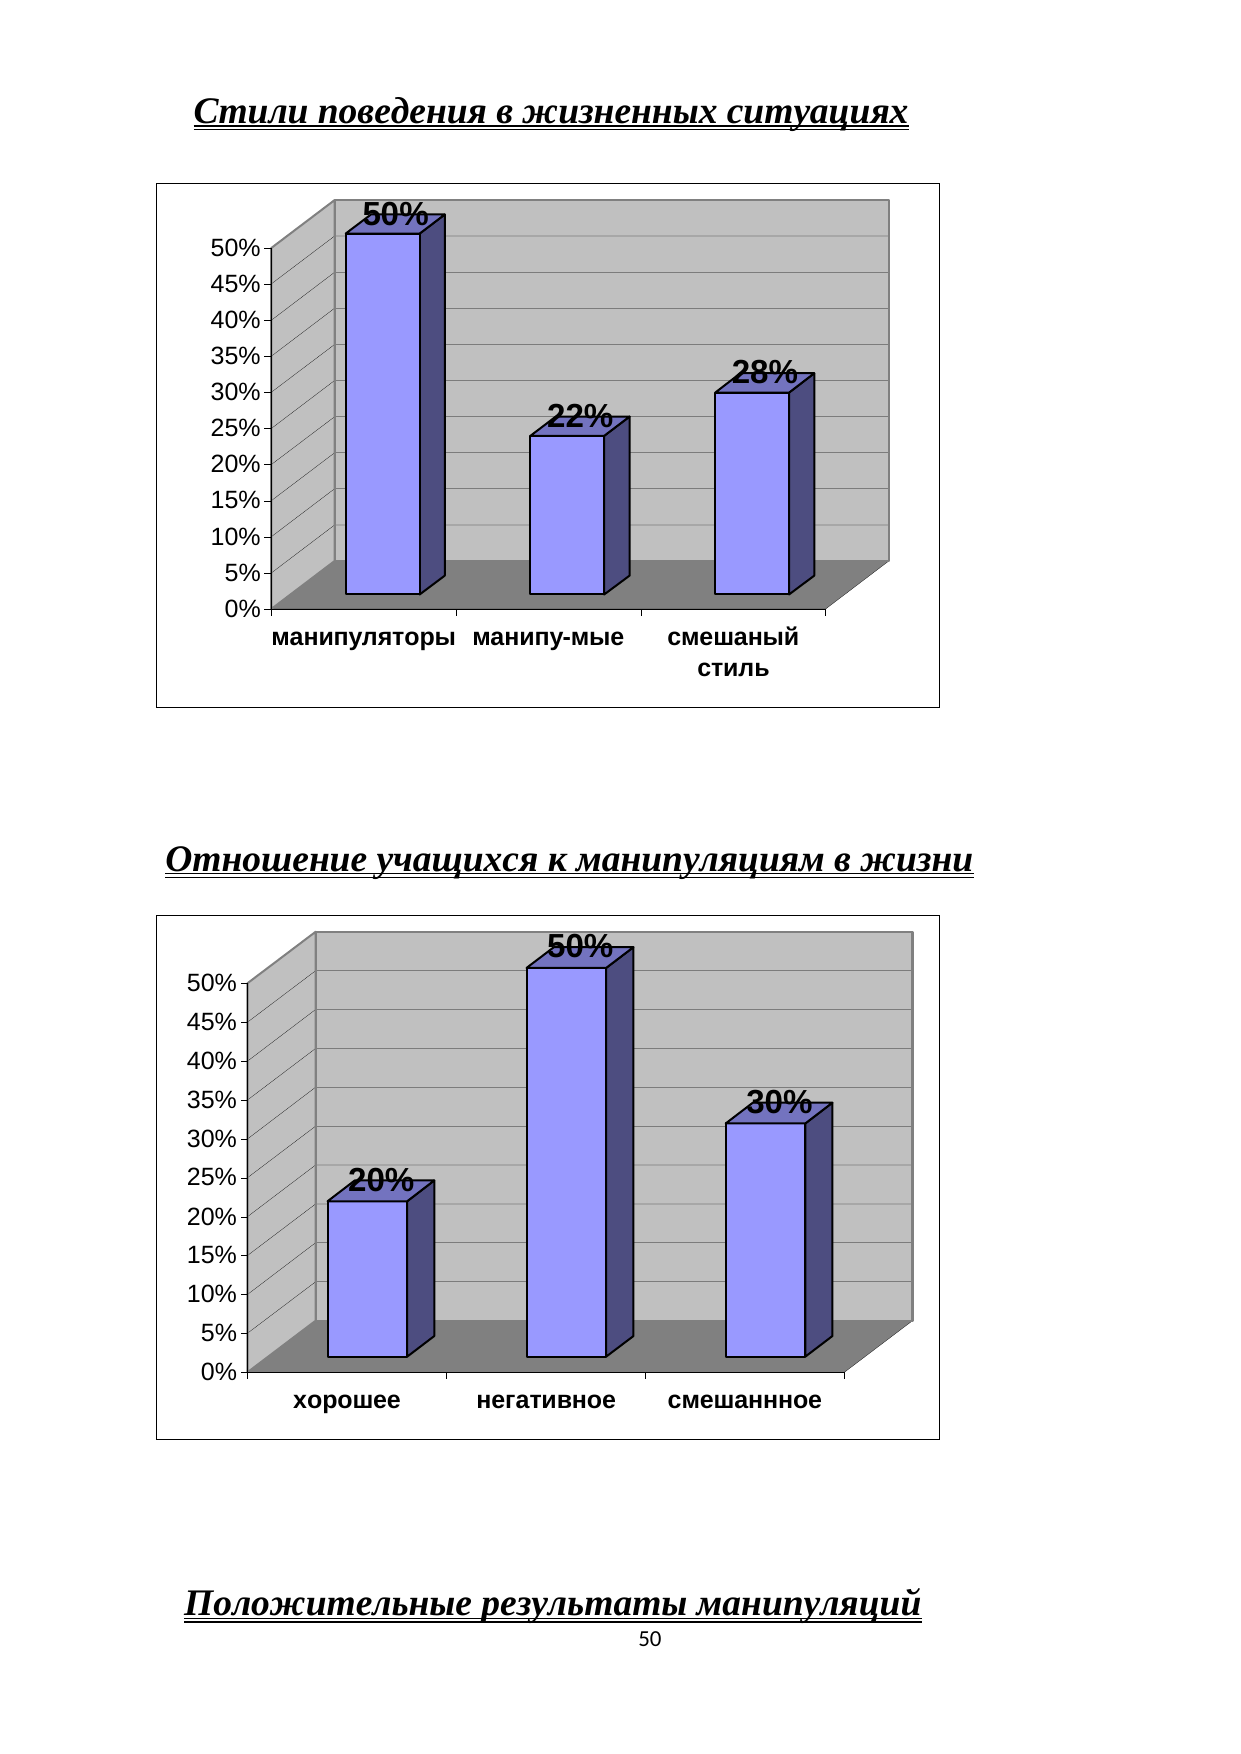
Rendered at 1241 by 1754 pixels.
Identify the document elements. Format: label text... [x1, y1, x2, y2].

text Стили поведения в жизненных ситуациях [118, 89, 1181, 132]
text Отношение учащихся к манипуляциям в жизни [118, 836, 1181, 879]
text Положительные результаты манипуляций [118, 1581, 1181, 1624]
